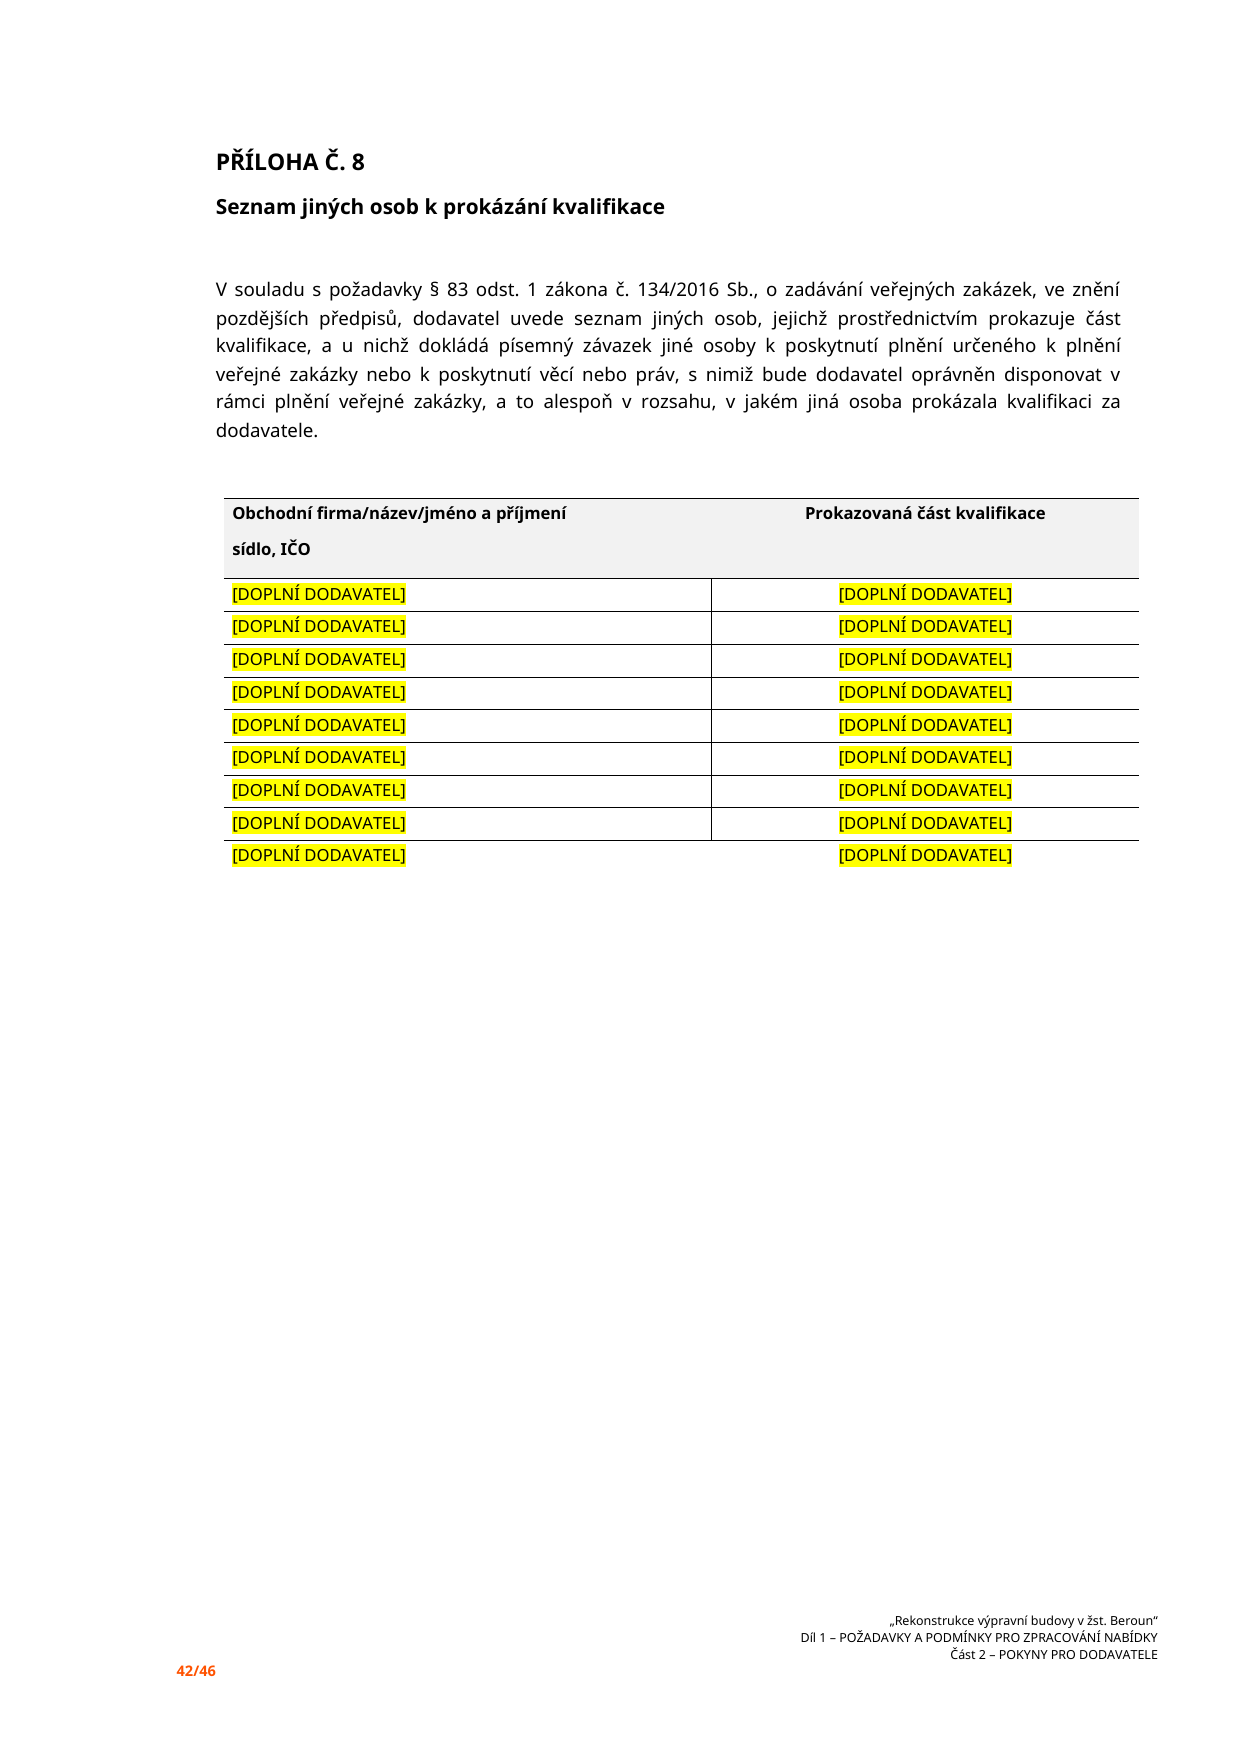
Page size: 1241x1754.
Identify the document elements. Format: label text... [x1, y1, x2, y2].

table_cell [DOPLNÍ DODAVATEL] [712, 678, 1139, 709]
table_cell [DOPLNÍ DODAVATEL] [712, 808, 1139, 840]
table_cell [DOPLNÍ DODAVATEL] [224, 678, 711, 709]
table_cell [DOPLNÍ DODAVATEL] [224, 841, 711, 873]
table_cell [DOPLNÍ DODAVATEL] [224, 808, 711, 840]
table_cell [DOPLNÍ DODAVATEL] [712, 579, 1139, 611]
table_header Prokazovaná část kvalifikace [711, 499, 1139, 578]
table_cell [DOPLNÍ DODAVATEL] [712, 645, 1139, 676]
table_header Obchodní firma/název/jméno a příjmení sídlo, IČO [224, 499, 711, 578]
table_cell [DOPLNÍ DODAVATEL] [712, 743, 1139, 774]
text Příloha č. 8 [216, 146, 1122, 177]
table_cell [DOPLNÍ DODAVATEL] [712, 612, 1139, 644]
table_cell [DOPLNÍ DODAVATEL] [224, 743, 711, 774]
table_cell [DOPLNÍ DODAVATEL] [712, 776, 1139, 807]
table_cell [DOPLNÍ DODAVATEL] [224, 579, 711, 611]
text Seznam jiných osob k prokázání kvalifikace [216, 192, 1122, 221]
table_cell [DOPLNÍ DODAVATEL] [224, 612, 711, 644]
table_cell [DOPLNÍ DODAVATEL] [711, 841, 1139, 873]
table_cell [DOPLNÍ DODAVATEL] [224, 776, 711, 807]
text V souladu s požadavky § 83 odst. 1 zákona č. 134/2016 Sb., o zadávání veřejných zakázek, ve znění pozdějších předpisů, dodavatel uvede seznam jiných osob, jejichž prostřednictvím prokazuje část kvalifikace, a u nichž dokládá písemný závazek jiné osoby k poskytnutí plnění určeného k plnění veřejné zakázky nebo k poskytnutí věcí nebo práv, s nimiž bude dodavatel oprávněn disponovat v rámci plnění veřejné zakázky, a to alespoň v rozsahu, v jakém jiná osoba prokázala kvalifikaci za dodavatele. [216, 277, 1122, 442]
table_cell [DOPLNÍ DODAVATEL] [224, 645, 711, 676]
table_cell [DOPLNÍ DODAVATEL] [224, 710, 711, 742]
table_cell [DOPLNÍ DODAVATEL] [712, 710, 1139, 742]
